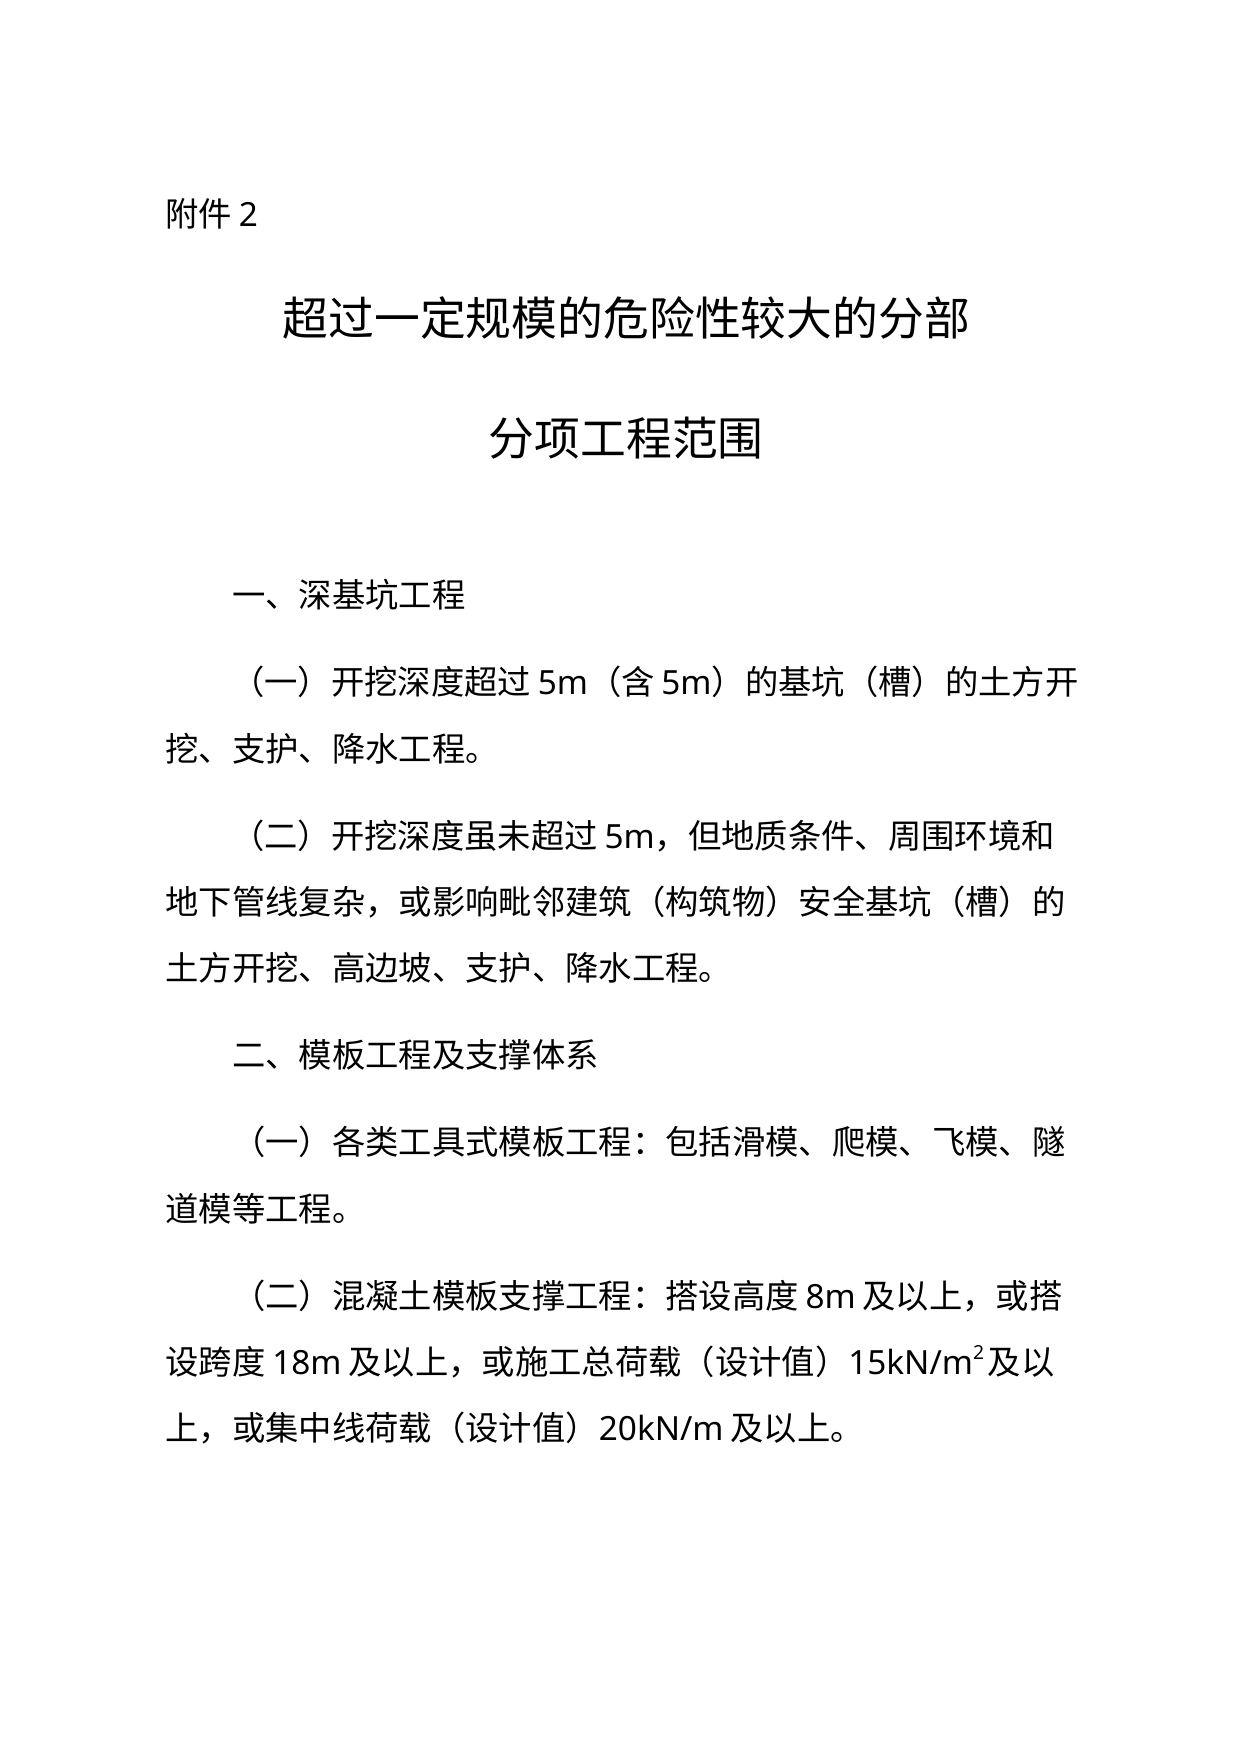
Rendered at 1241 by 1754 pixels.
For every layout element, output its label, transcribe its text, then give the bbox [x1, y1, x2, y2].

text 附件2 [165, 179, 1087, 245]
text 超过一定规模的危险性较大的分部 [165, 266, 1087, 365]
text （二）开挖深度虽未超过5m，但地质条件、周围环境和地下管线复杂，或影响毗邻建筑（构筑物）安全基坑（槽）的土方开挖、高边坡、支护、降水工程。 [165, 801, 1087, 999]
text （二）混凝土模板支撑工程：搭设高度8m及以上，或搭设跨度18m及以上，或施工总荷载（设计值）15kN/m2及以上，或集中线荷载（设计值）20kN/m及以上。 [165, 1261, 1087, 1459]
text （一）开挖深度超过5m（含5m）的基坑（槽）的土方开挖、支护、降水工程。 [165, 647, 1087, 780]
text 一、深基坑工程 [165, 560, 1087, 626]
text （一）各类工具式模板工程：包括滑模、爬模、飞模、隧道模等工程。 [165, 1107, 1087, 1240]
text 分项工程范围 [165, 386, 1087, 485]
text 二、模板工程及支撑体系 [165, 1020, 1087, 1086]
